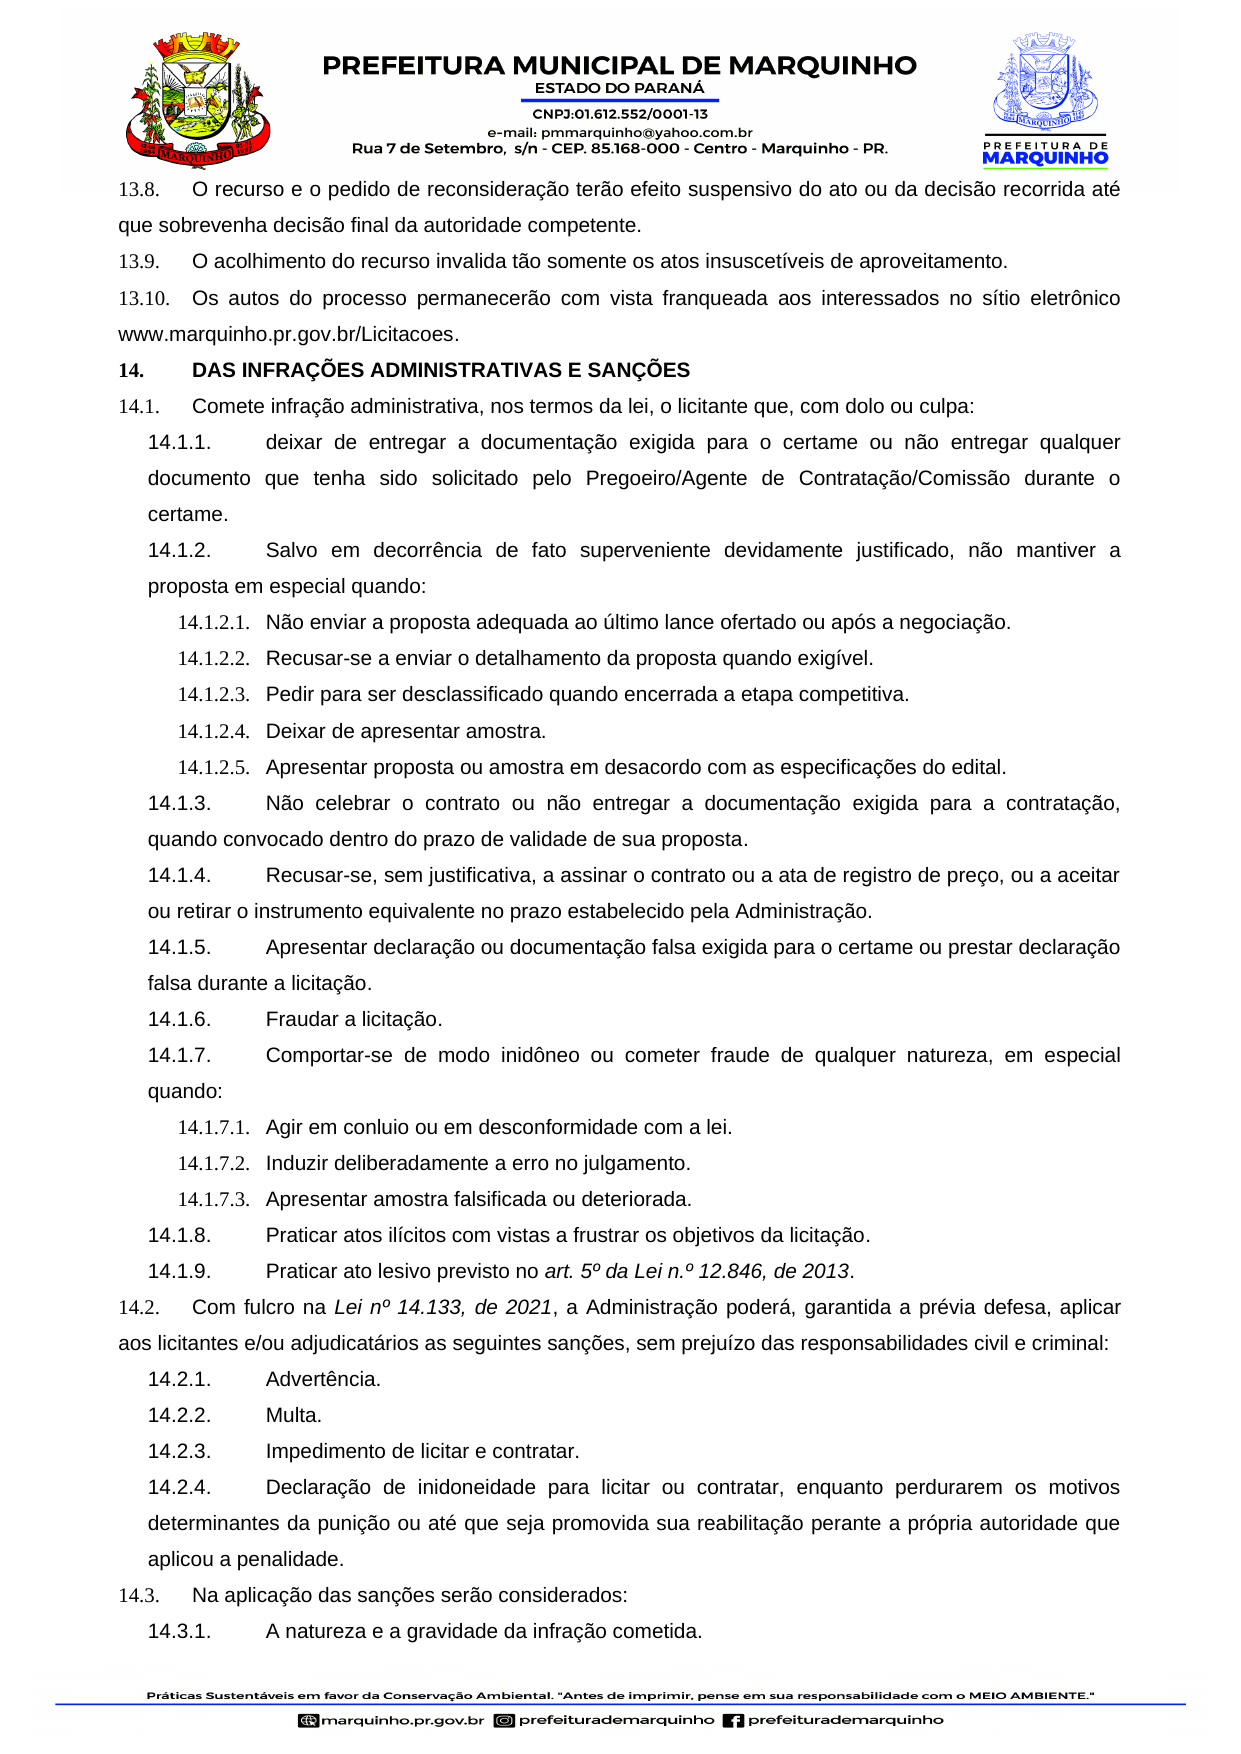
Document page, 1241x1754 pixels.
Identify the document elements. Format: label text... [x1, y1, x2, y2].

text Pedir para ser desclassificado quando encerrada a etapa competitiva. [177, 682, 1122, 706]
text Apresentar proposta ou amostra em desacordo com as especificações do edital. [177, 755, 1122, 779]
text Recusar-se, sem justificativa, a assinar o contrato ou a ata de registro de preço, ou a aceitar ou retirar o instrumento equivalente no prazo estabelecido pela Administração. [148, 863, 1122, 923]
text Advertência. [148, 1367, 1122, 1391]
text Praticar ato lesivo previsto no art. 5º da Lei n.º 12.846, de 2013. [148, 1259, 1122, 1283]
text A natureza e a gravidade da infração cometida. [148, 1619, 1122, 1643]
picture [31, 1667, 1210, 1750]
text Apresentar amostra falsificada ou deteriorada. [177, 1187, 1122, 1211]
text deixar de entregar a documentação exigida para o certame ou não entregar qualquer documento que tenha sido solicitado pelo Pregoeiro/Agente de Contratação/Comissão durante o certame. [148, 430, 1122, 526]
text Fraudar a licitação. [148, 1007, 1122, 1031]
text Apresentar declaração ou documentação falsa exigida para o certame ou prestar declaração falsa durante a licitação. [148, 935, 1122, 995]
text Praticar atos ilícitos com vistas a frustrar os objetivos da licitação. [148, 1223, 1122, 1247]
text Não celebrar o contrato ou não entregar a documentação exigida para a contratação, quando convocado dentro do prazo de validade de sua proposta. [148, 791, 1122, 851]
text DAS INFRAÇÕES ADMINISTRATIVAS E SANÇÕES [118, 358, 1122, 382]
text O acolhimento do recurso invalida tão somente os atos insuscetíveis de aproveitamento. [118, 249, 1122, 273]
text Os autos do processo permanecerão com vista franqueada aos interessados no sítio eletrônico www.marquinho.pr.gov.br/Licitacoes. [118, 286, 1122, 346]
picture [59, 6, 1180, 192]
text O recurso e o pedido de reconsideração terão efeito suspensivo do ato ou da decisão recorrida até que sobrevenha decisão final da autoridade competente. [118, 177, 1122, 237]
text Multa. [148, 1403, 1122, 1427]
text Induzir deliberadamente a erro no julgamento. [177, 1151, 1122, 1175]
text Agir em conluio ou em desconformidade com a lei. [177, 1114, 1122, 1139]
text Comportar-se de modo inidôneo ou cometer fraude de qualquer natureza, em especial quando: [148, 1043, 1122, 1102]
text Comete infração administrativa, nos termos da lei, o licitante que, com dolo ou culpa: [118, 394, 1122, 418]
text Salvo em decorrência de fato superveniente devidamente justificado, não mantiver a proposta em especial quando: [148, 538, 1122, 598]
text Na aplicação das sanções serão considerados: [118, 1583, 1122, 1607]
text Deixar de apresentar amostra. [177, 718, 1122, 743]
text Com fulcro na Lei nº 14.133, de 2021, a Administração poderá, garantida a prévia defesa, aplicar aos licitantes e/ou adjudicatários as seguintes sanções, sem prejuízo das responsabilidades civil e criminal: [118, 1295, 1122, 1355]
text Recusar-se a enviar o detalhamento da proposta quando exigível. [177, 646, 1122, 670]
text Impedimento de licitar e contratar. [148, 1439, 1122, 1463]
text Não enviar a proposta adequada ao último lance ofertado ou após a negociação. [177, 610, 1122, 634]
text Declaração de inidoneidade para licitar ou contratar, enquanto perdurarem os motivos determinantes da punição ou até que seja promovida sua reabilitação perante a própria autoridade que aplicou a penalidade. [148, 1475, 1122, 1571]
